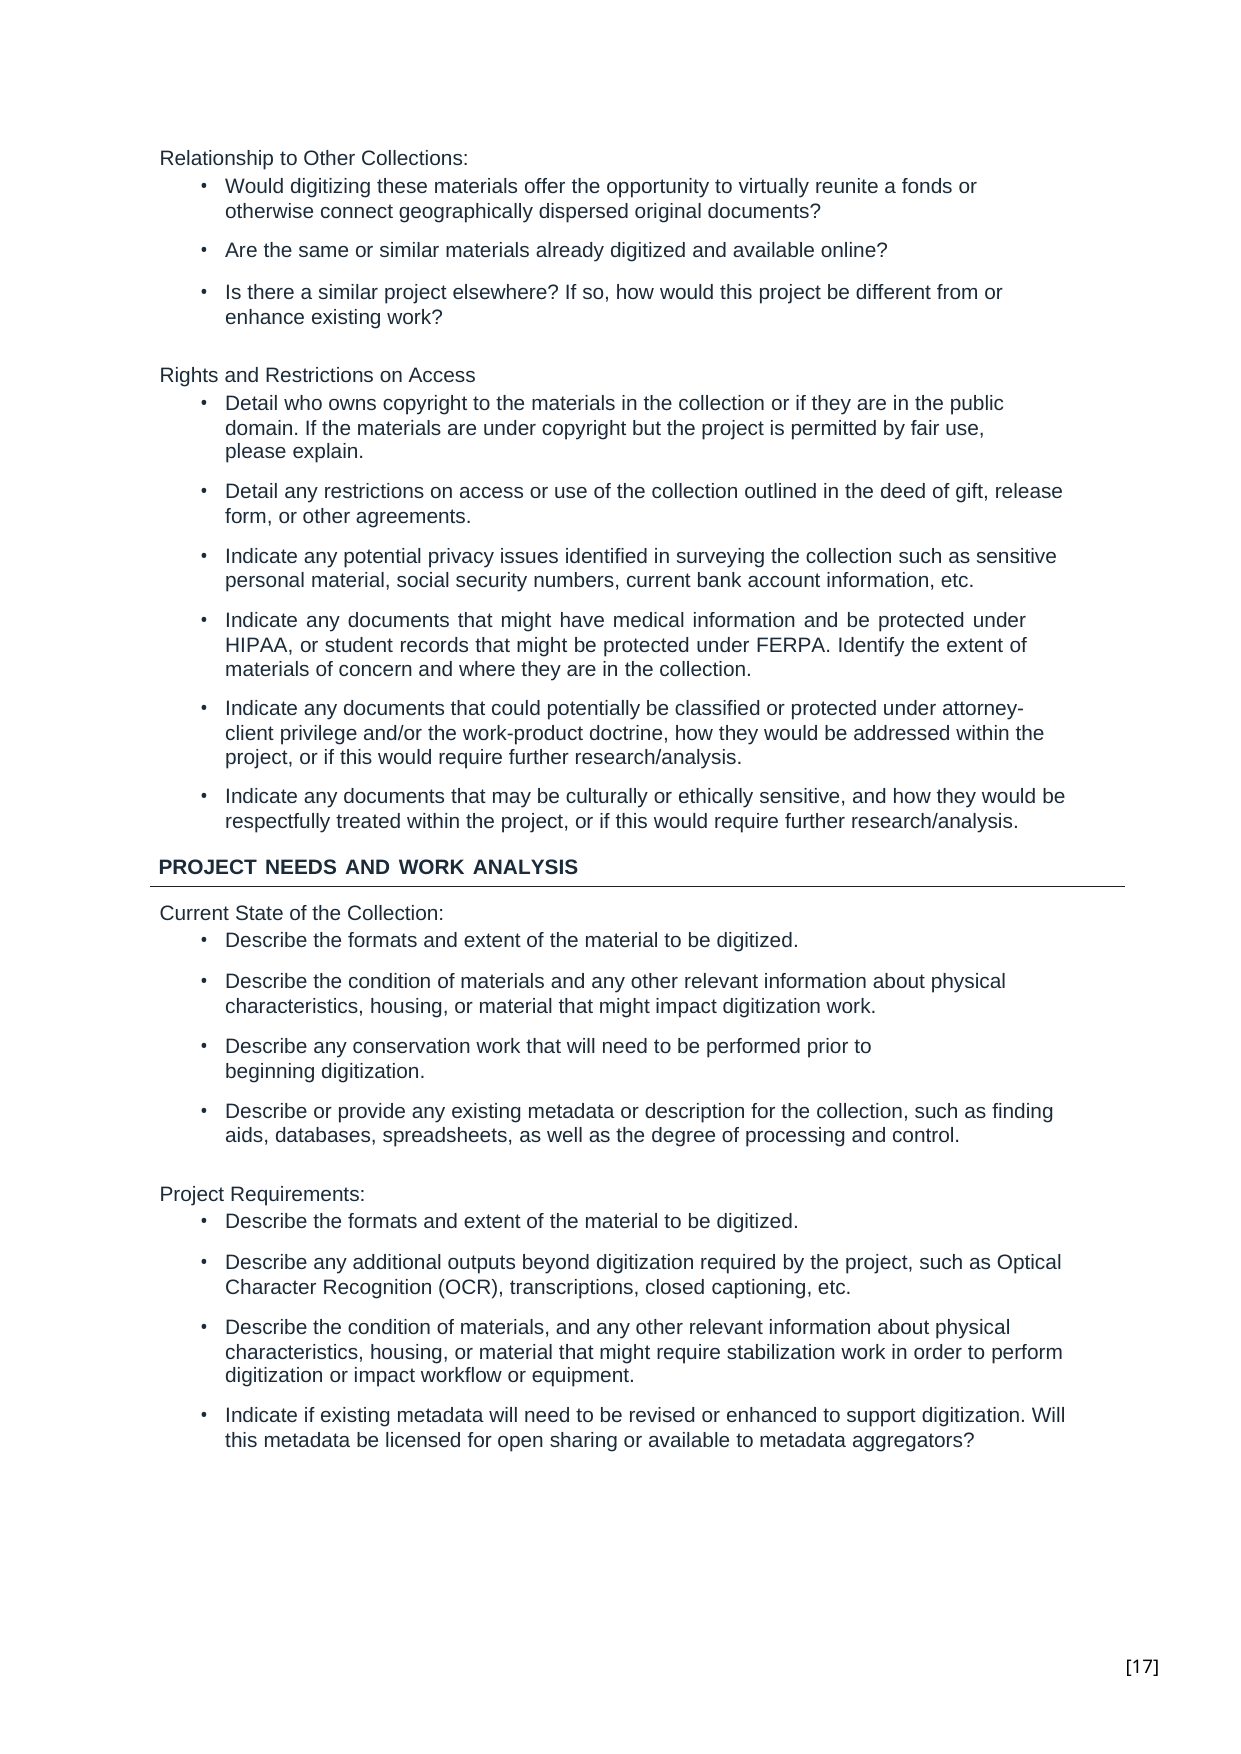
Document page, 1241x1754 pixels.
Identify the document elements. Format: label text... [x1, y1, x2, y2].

text Relationship to Other Collections: [159, 144, 1159, 171]
list Describe any conservation work that will need to be performed prior to beginning digitization. [200, 1031, 882, 1083]
text Project Requirements: [159, 1179, 1159, 1207]
list Describe the condition of materials, and any other relevant information about physical characteristics, housing, or material that might require stabilization work in order to perform digitization or impact workflow or equipment. [200, 1312, 1089, 1387]
list Indicate if existing metadata will need to be revised or enhanced to support digitization. Will this metadata be licensed for open sharing or available to metadata aggregators? [200, 1400, 1089, 1451]
text Current State of the Collection: [159, 898, 1159, 926]
list Describe the formats and extent of the material to be digitized. [200, 926, 1159, 953]
list Indicate any potential privacy issues identified in surveying the collection such as sensitive personal material, social security numbers, current bank account information, etc. [200, 541, 1074, 592]
list Would digitizing these materials offer the opportunity to virtually reunite a fonds or otherwise connect geographically dispersed original documents? [200, 171, 996, 223]
list Indicate any documents that could potentially be classified or protected under attorney- client privilege and/or the work-product doctrine, how they would be addressed within the project, or if this would require further research/analysis. [200, 693, 1073, 768]
subtitle PROJECT NEEDS AND WORK ANALYSIS [158, 855, 1159, 879]
list Detail who owns copyright to the materials in the collection or if they are in the public domain. If the materials are under copyright but the project is permitted by fair use, please explain. [200, 388, 1025, 463]
list Describe the condition of materials and any other relevant information about physical characteristics, housing, or material that might impact digitization work. [200, 967, 1023, 1018]
list Detail any restrictions on access or use of the collection outlined in the deed of gift, release form, or other agreements. [200, 476, 1081, 528]
text Rights and Restrictions on Access [159, 360, 1159, 388]
list Indicate any documents that might have medical information and be protected under HIPAA, or student records that might be protected under FERPA. Identify the extent of materials of concern and where they are in the collection. [200, 606, 1027, 680]
list Describe the formats and extent of the material to be digitized. [200, 1207, 1159, 1234]
list Are the same or similar materials already digitized and available online? [200, 236, 1159, 264]
list Describe or provide any existing metadata or description for the collection, such as finding aids, databases, spreadsheets, as well as the degree of processing and control. [200, 1096, 1075, 1147]
list Is there a similar project elsewhere? If so, how would this project be different from or enhance existing work? [200, 277, 1014, 329]
list Indicate any documents that may be culturally or ethically sensitive, and how they would be respectfully treated within the project, or if this would require further research/analysis. [200, 782, 1084, 833]
list Describe any additional outputs beyond digitization required by the project, such as Optical Character Recognition (OCR), transcriptions, closed captioning, etc. [200, 1247, 1084, 1299]
